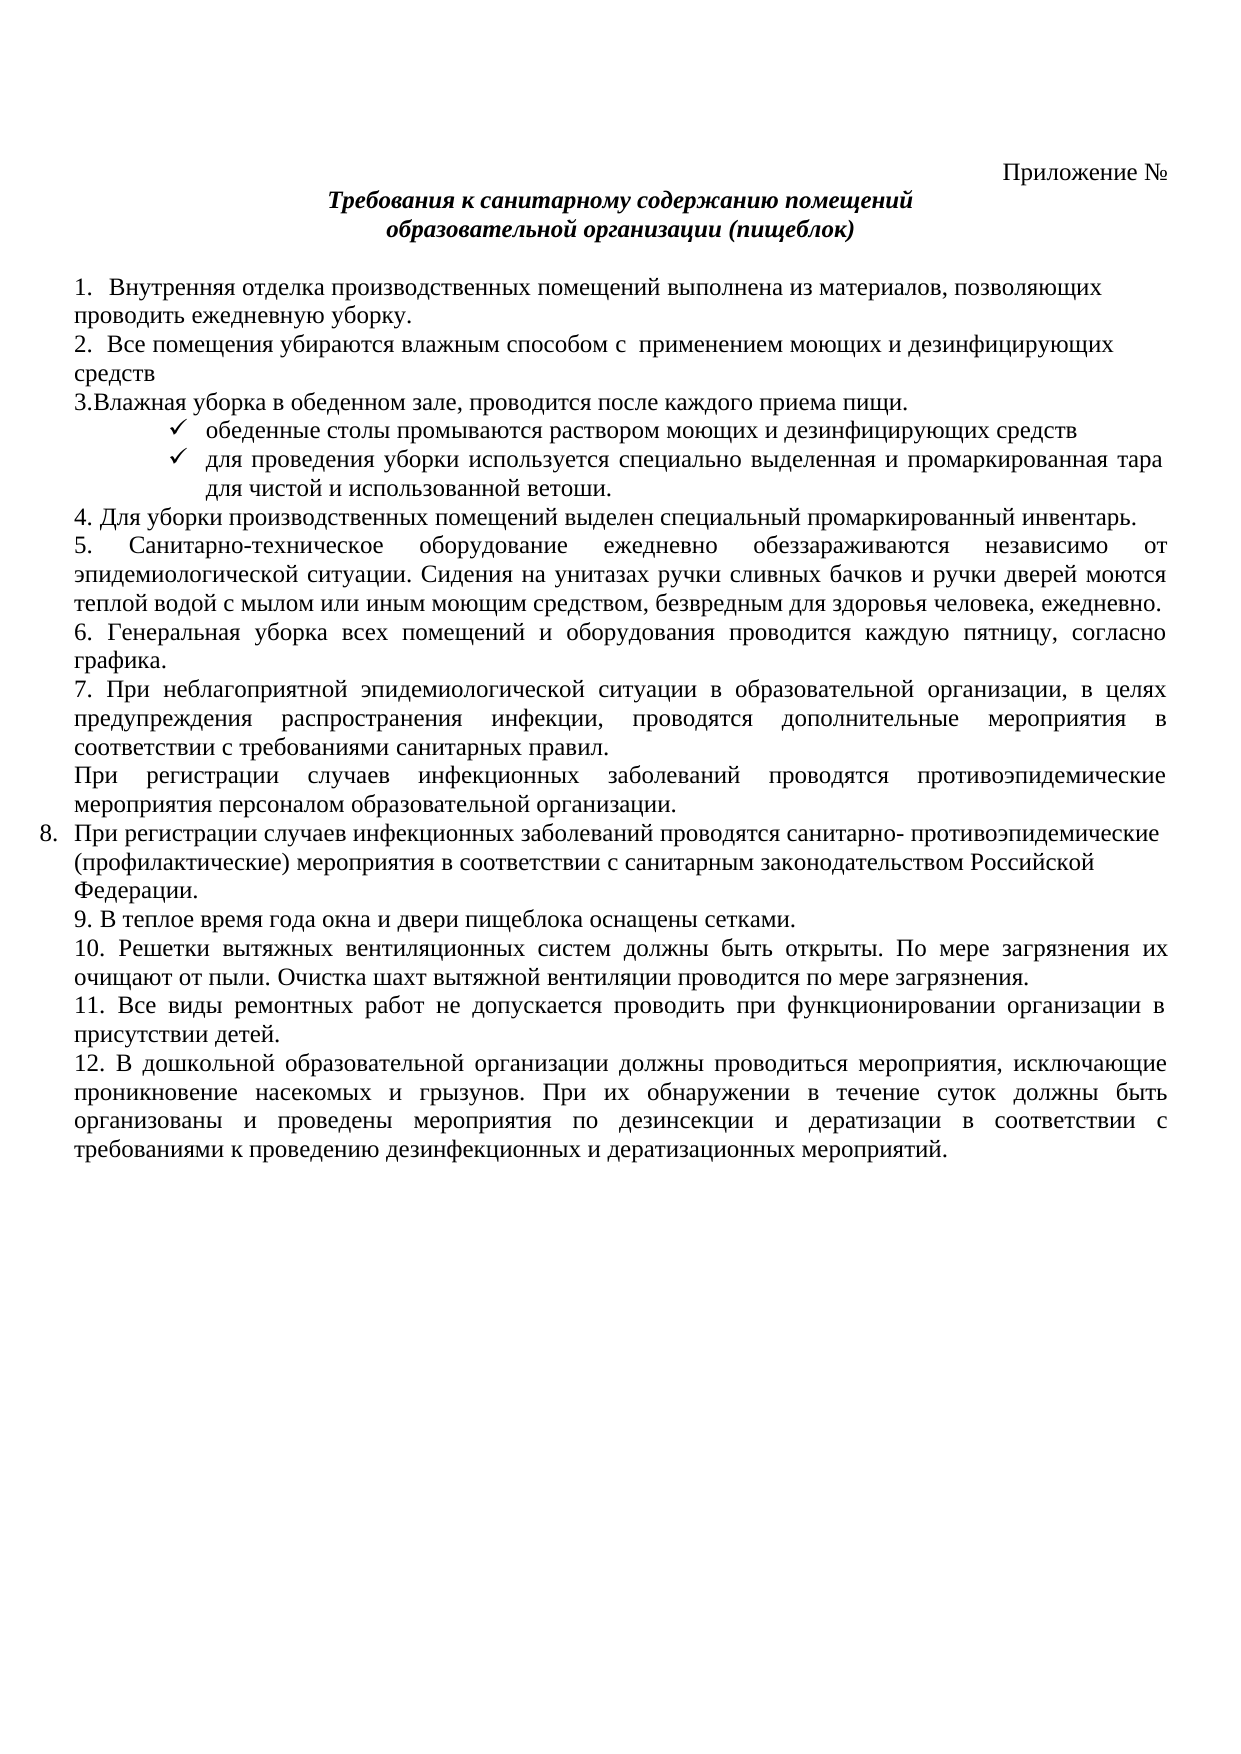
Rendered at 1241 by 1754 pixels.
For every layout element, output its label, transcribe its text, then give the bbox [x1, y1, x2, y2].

list При неблагоприятной эпидемиологической ситуации в образовательной организации, в целях предупреждения распространения инфекции, проводятся дополнительные мероприятия в соответствии с требованиями санитарных правил. [74, 674, 1167, 760]
text Приложение № [50, 157, 1168, 185]
list Внутренняя отделка производственных помещений выполнена из материалов, позволяющих проводить ежедневную уборку. [74, 272, 1167, 329]
list Для уборки производственных помещений выделен специальный промаркированный инвентарь. [74, 502, 1238, 530]
list Все помещения убираются влажным способом с применением моющих и дезинфицирующих средств [74, 329, 1167, 387]
text При регистрации случаев инфекционных заболеваний проводятся противоэпидемические мероприятия персоналом образовательной организации. [74, 760, 1166, 818]
list Санитарно-техническое оборудование ежедневно обеззараживаются независимо от эпидемиологической ситуации. Сидения на унитазах ручки сливных бачков и ручки дверей моются теплой водой с мылом или иным моющим средством, безвредным для здоровья человека, ежедневно. [74, 530, 1167, 617]
list В дошкольной образовательной организации должны проводиться мероприятия, исключающие проникновение насекомых и грызунов. При их обнаружении в течение суток должны быть организованы и проведены мероприятия по дезинсекции и дератизации в соответствии с требованиями к проведению дезинфекционных и дератизационных мероприятий. [74, 1048, 1168, 1163]
list обеденные столы промываются раствором моющих и дезинфицирующих средств [168, 415, 1238, 444]
list для проведения уборки используется специально выделенная и промаркированная тара для чистой и использованной ветоши. [168, 444, 1167, 502]
list При регистрации случаев инфекционных заболеваний проводятся санитарно- противоэпидемические (профилактические) мероприятия в соответствии с санитарным законодательством Российской Федерации. [39, 818, 1168, 904]
list Влажная уборка в обеденном зале, проводится после каждого приема пищи. [74, 387, 1238, 415]
list Генеральная уборка всех помещений и оборудования проводится каждую пятницу, согласно графика. [74, 617, 1166, 674]
list В теплое время года окна и двери пищеблока оснащены сетками. [74, 904, 1238, 933]
text Требования к санитарному содержанию помещений образовательной организации (пищеблок) [327, 185, 915, 243]
list Решетки вытяжных вентиляционных систем должны быть открыты. По мере загрязнения их очищают от пыли. Очистка шахт вытяжной вентиляции проводится по мере загрязнения. [74, 933, 1168, 990]
list Все виды ремонтных работ не допускается проводить при функционировании организации в присутствии детей. [74, 990, 1166, 1048]
